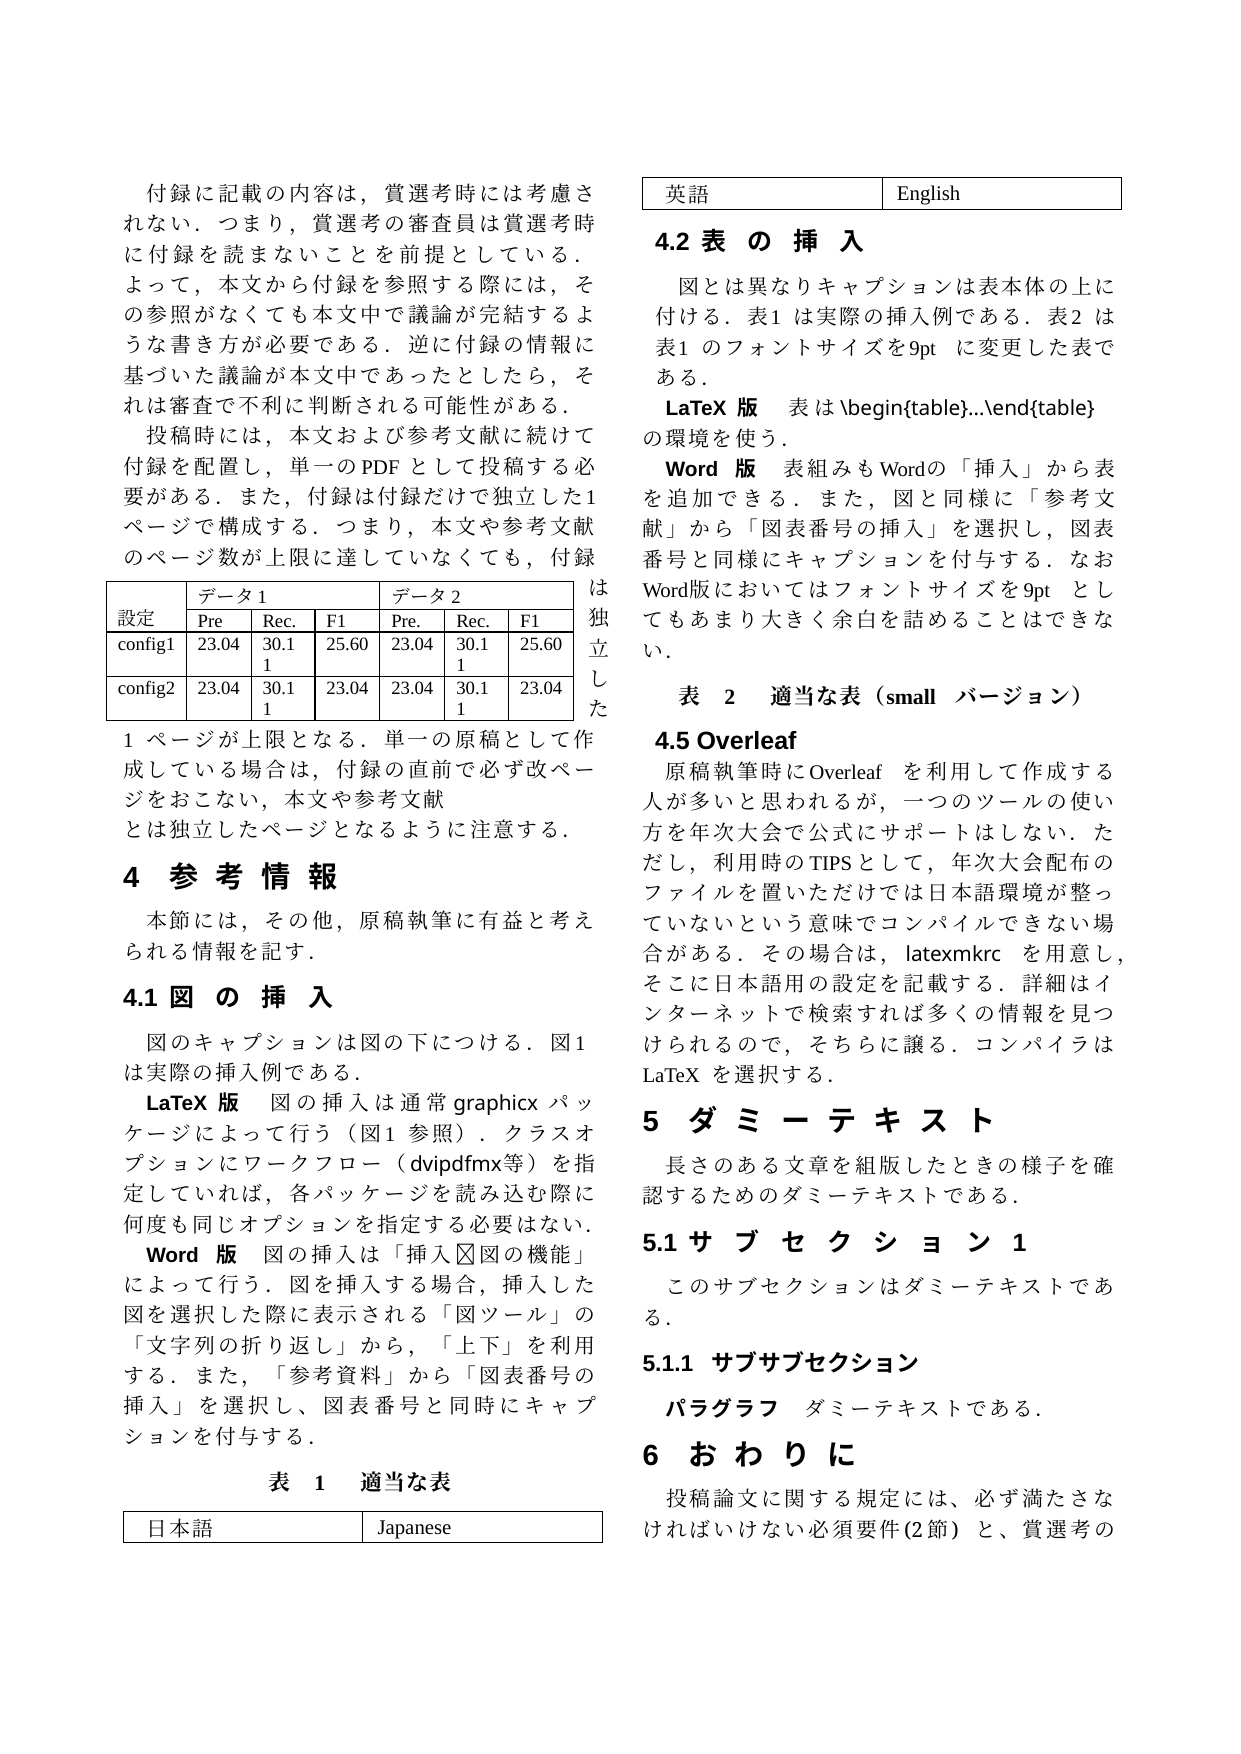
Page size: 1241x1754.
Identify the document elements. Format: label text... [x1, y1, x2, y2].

text 4.5 Overleaf [642, 725, 1117, 755]
text 4.2 表の挿入 [642, 210, 1117, 270]
table_cell 30.11 [445, 677, 508, 720]
text LaTeX版 図の挿入は通常graphicxパッケージによって行う（図1参照）．クラスオプションにワークフロー（dvipdfmx等）を指定していれば，各パッケージを読み込む際に何度も同じオプションを指定する必要はない． [123, 1087, 598, 1238]
table_header 設定 [107, 582, 186, 631]
text 付録に記載の内容は，賞選考時には考慮されない．つまり，賞選考の審査員は賞選考時に付録を読まないことを前提としている．よって，本文から付録を参照する際には，その参照がなくても本文中で議論が完結するような書き方が必要である．逆に付録の情報に基づいた議論が本文中であったとしたら，それは審査で不利に判断される可能性がある． [123, 177, 598, 420]
text 本節には，その他，原稿執筆に有益と考えられる情報を記す． [123, 905, 598, 965]
table_cell 25.60 [316, 633, 379, 676]
table_cell config1 [107, 633, 186, 676]
text パラグラフ ダミーテキストである． [642, 1392, 1117, 1422]
text このサブセクションはダミーテキストである． [642, 1271, 1117, 1331]
text 表 1 適当な表 [123, 1450, 598, 1511]
table_cell 23.04 [316, 677, 379, 720]
table_cell F1 [509, 610, 573, 631]
table_cell 25.60 [509, 633, 573, 676]
text 表 2 適当な表（smallバージョン） [642, 664, 1117, 725]
text 投稿時には，本文および参考文献に続けて付録を配置し，単一のPDFとして投稿する必要がある．また，付録は付録だけで独立した1ページで構成する．つまり，本文や参考文献のページ数が上限に達していなくても，付録は独立した1ページが上限となる．単一の原稿として作成している場合は，付録の直前で必ず改ページをおこない，本文や参考文献 [123, 420, 598, 814]
table_cell Pre. [380, 610, 444, 631]
text 5.1 サブセクション1 [642, 1210, 1117, 1271]
table_cell 23.04 [187, 633, 251, 676]
table_header 日本語 [124, 1512, 362, 1542]
table_cell 23.04 [380, 633, 444, 676]
text 長さのある文章を組版したときの様子を確認するためのダミーテキストである． [642, 1149, 1117, 1210]
text 5.1.1 サブサブセクション [642, 1331, 1117, 1392]
text 4.1 図の挿入 [123, 965, 598, 1026]
table_cell config2 [107, 677, 186, 720]
text とは独立したページとなるように注意する． [123, 814, 598, 844]
text 6 おわりに [642, 1422, 1117, 1483]
text 4 参考情報 [123, 844, 598, 905]
table_header Japanese [363, 1512, 602, 1542]
text 投稿論文に関する規定には、必ず満たさなければいけない必須要件(2節)と、賞選考のために満たすことを前提とする要件(3節)の2種類がある． [642, 1483, 1117, 1543]
table_cell F1 [316, 610, 379, 631]
table_cell 23.04 [509, 677, 573, 720]
table_cell English [883, 178, 1121, 208]
text Word版 図の挿入は「挿入図の機能」によって行う．図を挿入する場合，挿入した図を選択した際に表示される「図ツール」の「文字列の折り返し」から，「上下」を利用する．また，「参考資料」から「図表番号の挿入」を選択し、図表番号と同時にキャプションを付与する． [123, 1238, 598, 1450]
text 5 ダミーテキスト [642, 1089, 1117, 1149]
table_cell 30.11 [252, 677, 314, 720]
table_cell Pre [187, 610, 251, 631]
text Word版 表組みもWordの「挿入」から表を追加できる．また，図と同様に「参考文献」から「図表番号の挿入」を選択し，図表番号と同様にキャプションを付与する．なお，Word版においてはフォントサイズを9ptとしてもあまり大きく余白を詰めることはできない． [642, 452, 1117, 664]
table_cell Rec. [252, 610, 314, 631]
text 原稿執筆時にOverleafを利用して作成する人が多いと思われるが，一つのツールの使い方を年次大会で公式にサポートはしない．ただし，利用時のTIPSとして，年次大会配布のファイルを置いただけでは日本語環境が整っていないという意味でコンパイルできない場合がある．その場合は，latexmkrcを用意し，そこに日本語用の設定を記載する．詳細はインターネットで検索すれば多くの情報を見つけられるので，そちらに譲る．コンパイラはLaTeXを選択する． [642, 755, 1117, 1089]
table_cell 23.04 [380, 677, 444, 720]
table_cell Rec. [445, 610, 508, 631]
table_cell 英語 [643, 178, 882, 208]
table_cell 23.04 [187, 677, 251, 720]
table_cell 30.11 [445, 633, 508, 676]
table_cell 30.11 [252, 633, 314, 676]
text 図とは異なりキャプションは表本体の上に付ける．表1は実際の挿入例である．表2は表1のフォントサイズを9ptに変更した表である． [642, 270, 1117, 391]
text 図のキャプションは図の下につける．図1は実際の挿入例である． [123, 1026, 598, 1087]
text LaTeX版 表は\begin{table}…\end{table}の環境を使う． [642, 391, 1117, 452]
table_header データ2 [380, 582, 573, 609]
table_header データ1 [187, 582, 379, 609]
